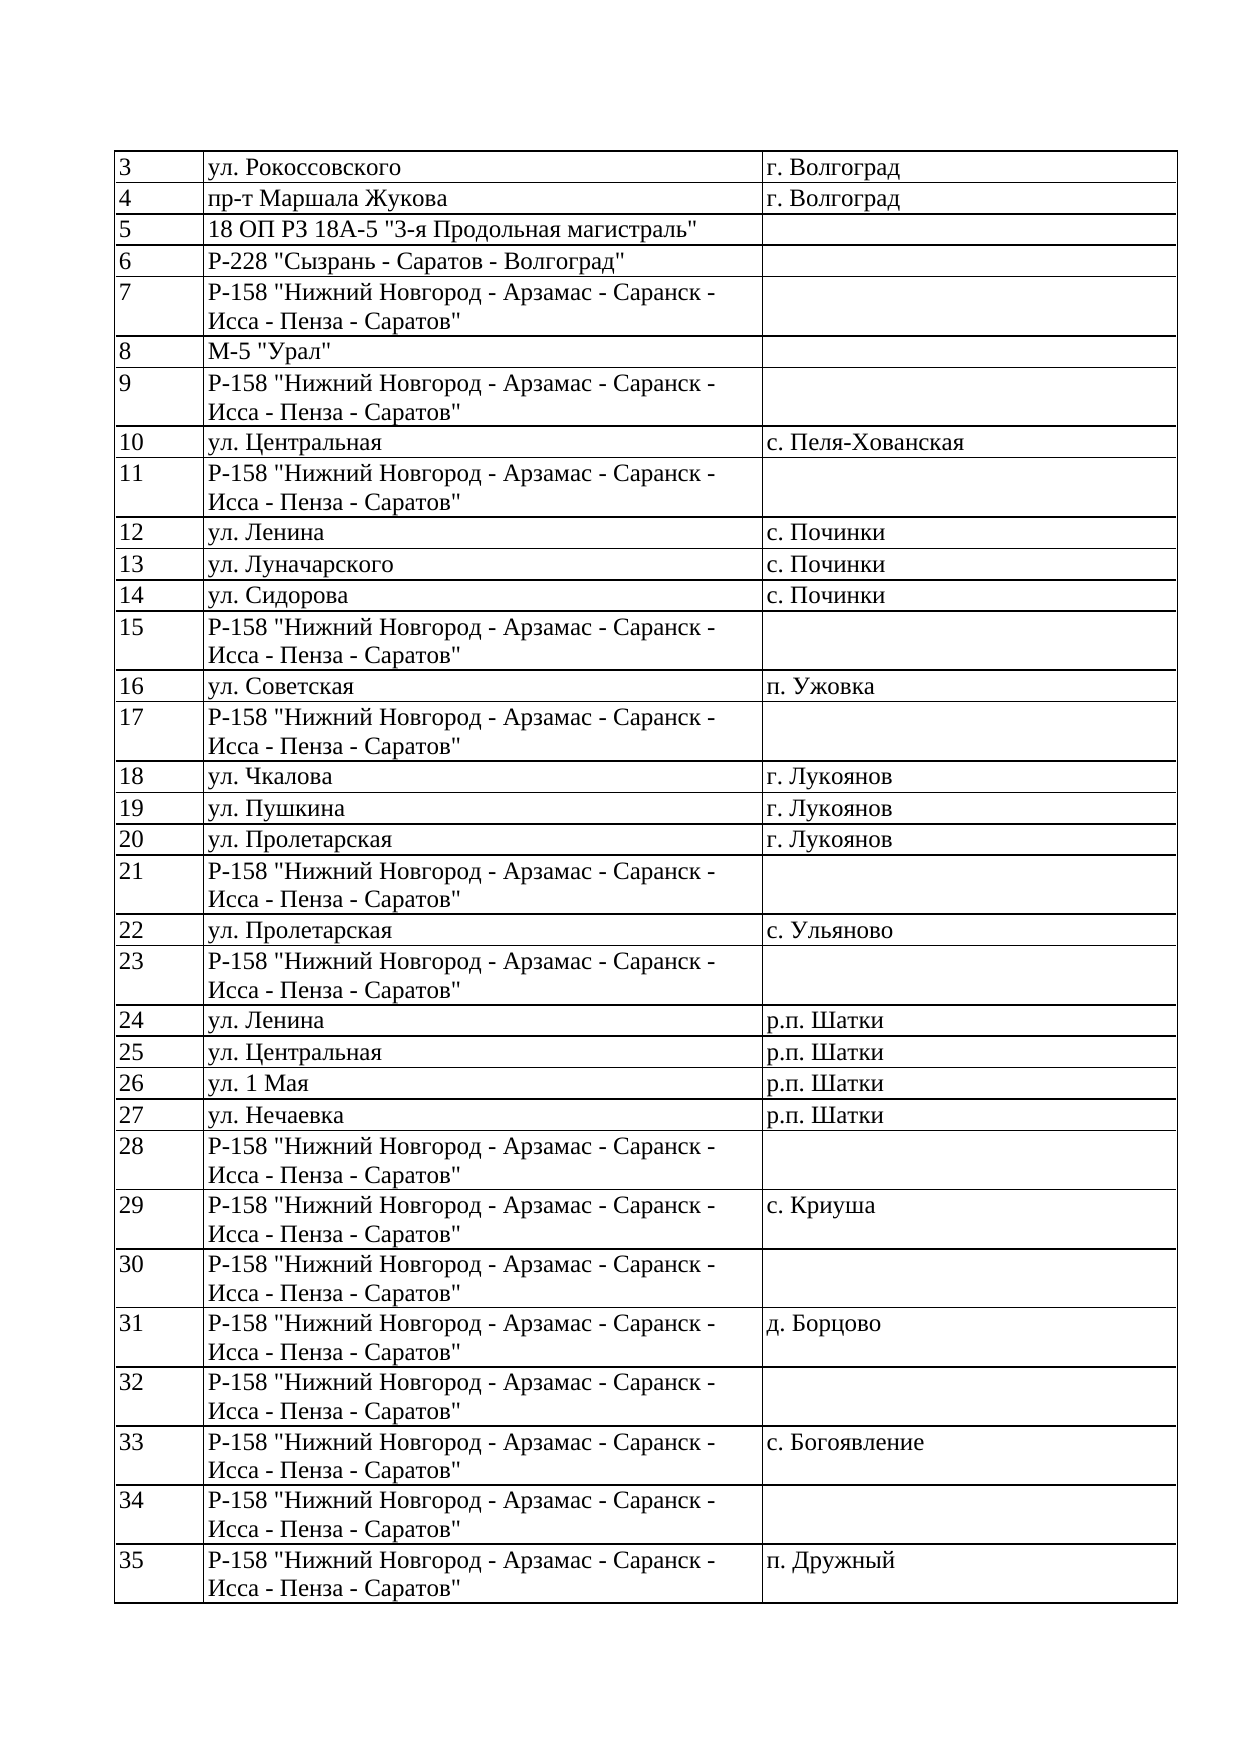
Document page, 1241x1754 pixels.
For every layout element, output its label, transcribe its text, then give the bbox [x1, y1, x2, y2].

table_cell 19 [115, 793, 203, 823]
table_cell ул. Советская [204, 671, 762, 701]
table_cell 17 [115, 702, 203, 760]
table_cell ул. Центральная [204, 1037, 762, 1067]
table_cell 32 [115, 1367, 203, 1425]
table_cell [763, 1248, 1177, 1307]
table_cell Р-158 "Нижний Новгород - Арзамас - Саранск - Исса - Пенза - Саратов" [204, 368, 762, 425]
table_cell ул. Центральная [204, 427, 762, 457]
table_cell Р-158 "Нижний Новгород - Арзамас - Саранск - Исса - Пенза - Саратов" [204, 1368, 762, 1425]
table_cell 21 [115, 855, 203, 913]
table_cell 26 [115, 1068, 203, 1098]
table_cell ул. Ленина [204, 518, 762, 547]
table_cell [763, 1130, 1177, 1189]
table_cell г. Лукоянов [763, 823, 1177, 854]
table_cell 34 [115, 1485, 203, 1543]
table_cell ул. Луначарского [204, 549, 762, 579]
table_cell 15 [115, 611, 203, 669]
table_cell п. Ужовка [763, 669, 1177, 701]
table_cell 5 [115, 214, 203, 244]
table_cell д. Борцово [763, 1307, 1177, 1366]
table_cell 25 [115, 1036, 203, 1067]
table_cell 18 ОП РЗ 18А-5 "3-я Продольная магистраль" [204, 215, 762, 244]
table_cell ул. Пушкина [204, 793, 762, 823]
table_cell г. Лукоянов [763, 791, 1177, 823]
table_cell р.п. Шатки [763, 1067, 1177, 1098]
table_cell р.п. Шатки [763, 1098, 1177, 1130]
table_cell ул. Пролетарская [204, 825, 762, 854]
table_cell 20 [115, 824, 203, 854]
table_cell 29 [115, 1190, 203, 1248]
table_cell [204, 1545, 762, 1602]
table_cell с. Починки [763, 548, 1177, 579]
table_cell [763, 1366, 1177, 1425]
table_cell р.п. Шатки [763, 1035, 1177, 1067]
table_cell Р-158 "Нижний Новгород - Арзамас - Саранск - Исса - Пенза - Саратов" [204, 1131, 762, 1189]
table_cell Р-158 "Нижний Новгород - Арзамас - Саранск - Исса - Пенза - Саратов" [204, 612, 762, 669]
table_cell [763, 335, 1177, 366]
table_cell с. Богоявление [763, 1425, 1177, 1484]
table_cell 31 [115, 1308, 203, 1366]
table_cell ул. 1 Мая [204, 1068, 762, 1098]
table_cell Р-158 "Нижний Новгород - Арзамас - Саранск - Исса - Пенза - Саратов" [204, 1308, 762, 1366]
table_cell [763, 854, 1177, 913]
table_cell [763, 244, 1177, 276]
table_cell 33 [115, 1426, 203, 1484]
table_cell 12 [115, 517, 203, 547]
table_cell Р-158 "Нижний Новгород - Арзамас - Саранск - Исса - Пенза - Саратов" [204, 1190, 762, 1248]
table_cell р.п. Шатки [763, 1004, 1177, 1035]
table_cell г. Волгоград [763, 181, 1177, 213]
table_cell 30 [115, 1249, 203, 1307]
table_cell Р-158 "Нижний Новгород - Арзамас - Саранск - Исса - Пенза - Саратов" [204, 702, 762, 760]
table_cell ул. Рокоссовского [204, 152, 762, 181]
table_cell [763, 945, 1177, 1004]
table_cell 3 [115, 152, 203, 181]
table_cell 11 [115, 458, 203, 516]
table_cell [763, 366, 1177, 425]
table_cell 27 [115, 1099, 203, 1130]
table_cell 14 [115, 580, 203, 610]
table_cell 10 [115, 426, 203, 457]
table_cell с. Криуша [763, 1189, 1177, 1248]
table_cell ул. Ленина [204, 1006, 762, 1035]
table_cell 18 [115, 761, 203, 791]
table_cell [763, 1484, 1177, 1543]
table_cell с. Починки [763, 579, 1177, 610]
table_cell [763, 457, 1177, 516]
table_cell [204, 1486, 762, 1543]
table_cell п. Дружный [763, 1543, 1177, 1602]
table_cell ул. Нечаевка [204, 1100, 762, 1130]
table_cell 6 [115, 245, 203, 276]
table_cell с. Починки [763, 516, 1177, 547]
table_cell Р-158 "Нижний Новгород - Арзамас - Саранск - Исса - Пенза - Саратов" [204, 1250, 762, 1307]
table_cell 8 [115, 336, 203, 366]
table_cell Р-158 "Нижний Новгород - Арзамас - Саранск - Исса - Пенза - Саратов" [204, 277, 762, 335]
table_cell ул. Чкалова [204, 762, 762, 791]
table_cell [204, 1427, 762, 1484]
table_cell ул. Пролетарская [204, 915, 762, 945]
table_cell [763, 701, 1177, 760]
table_cell 4 [115, 183, 203, 213]
table_cell с. Ульяново [763, 913, 1177, 945]
table_cell 9 [115, 368, 203, 425]
table_cell 23 [115, 946, 203, 1004]
table_cell 24 [115, 1005, 203, 1035]
table_cell [763, 276, 1177, 335]
table_cell пр-т Маршала Жукова [204, 183, 762, 213]
table_cell Р-158 "Нижний Новгород - Арзамас - Саранск - Исса - Пенза - Саратов" [204, 856, 762, 913]
table_cell Р-158 "Нижний Новгород - Арзамас - Саранск - Исса - Пенза - Саратов" [204, 946, 762, 1004]
table_cell с. Пеля-Хованская [763, 425, 1177, 457]
table_cell 35 [115, 1544, 203, 1602]
table_cell 13 [115, 549, 203, 579]
table_cell [763, 610, 1177, 669]
table_cell Р-158 "Нижний Новгород - Арзамас - Саранск - Исса - Пенза - Саратов" [204, 458, 762, 516]
table_cell 16 [115, 670, 203, 701]
table_cell [763, 213, 1177, 244]
table_cell 22 [115, 914, 203, 945]
table_cell 28 [115, 1131, 203, 1189]
table_cell 7 [115, 277, 203, 335]
table_cell г. Лукоянов [763, 760, 1177, 791]
table_cell ул. Сидорова [204, 581, 762, 610]
table_cell М-5 "Урал" [204, 337, 762, 366]
table_cell г. Волгоград [763, 152, 1177, 181]
table_cell Р-228 "Сызрань - Саратов - Волгоград" [204, 246, 762, 276]
